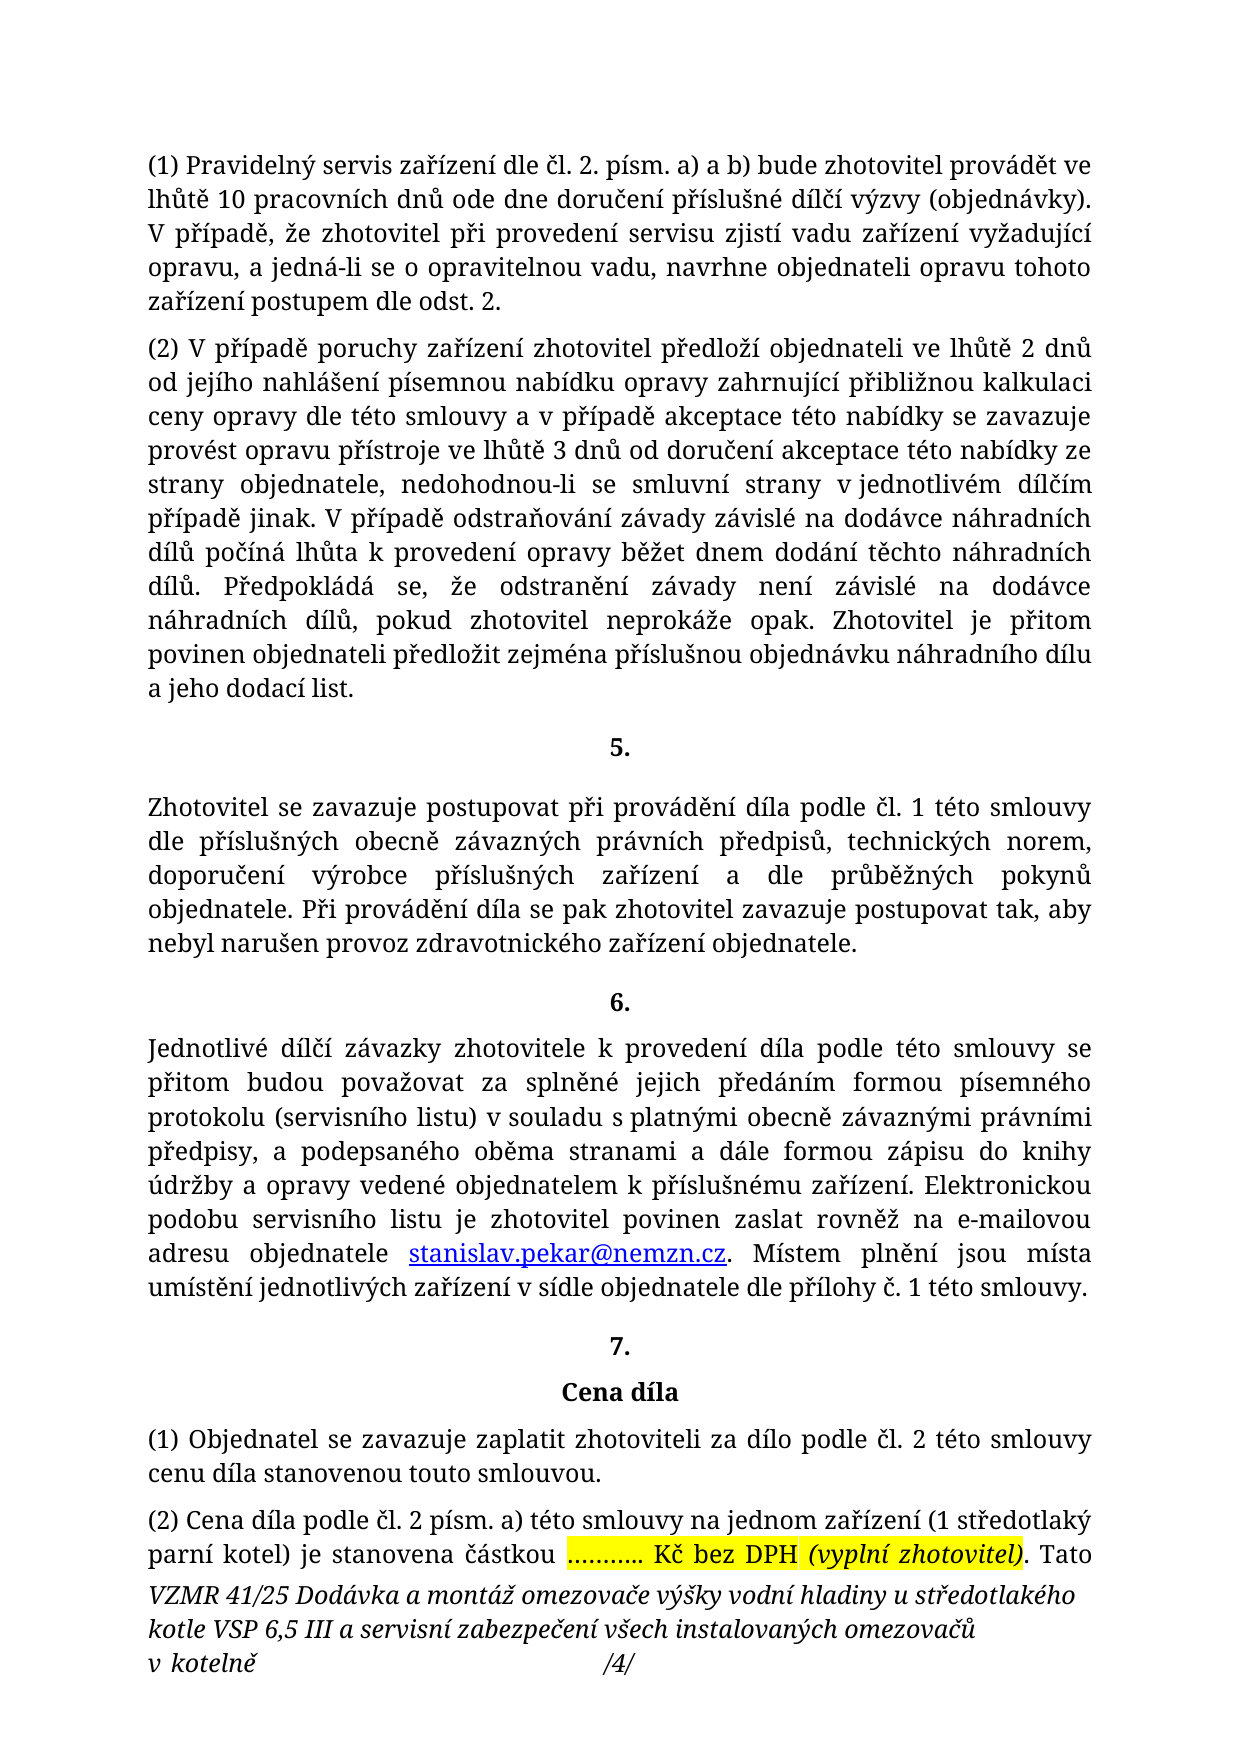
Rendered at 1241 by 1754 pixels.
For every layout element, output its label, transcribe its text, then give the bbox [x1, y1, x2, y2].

text Cena díla [148, 1375, 1093, 1409]
text 5. [148, 730, 1093, 764]
text (1) Pravidelný servis zařízení dle čl. 2. písm. a) a b) bude zhotovitel provádět ve lhůtě 10 pracovních dnů ode dne doručení příslušné dílčí výzvy (objednávky). V případě, že zhotovitel při provedení servisu zjistí vadu zařízení vyžadující opravu, a jedná-li se o opravitelnou vadu, navrhne objednateli opravu tohoto zařízení postupem dle odst. 2. [148, 148, 1093, 318]
text 7. [148, 1328, 1093, 1363]
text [148, 1502, 1093, 1570]
text Jednotlivé dílčí závazky zhotovitele k provedení díla podle této smlouvy se přitom budou považovat za splněné jejich předáním formou písemného protokolu (servisního listu) v souladu s platnými obecně závaznými právními předpisy, a podepsaného oběma stranami a dále formou zápisu do knihy údržby a opravy vedené objednatelem k příslušnému zařízení. Elektronickou podobu servisního listu je zhotovitel povinen zaslat rovněž na e-mailovou adresu objednatele stanislav.pekar@nemzn.cz. Místem plnění jsou místa umístění jednotlivých zařízení v sídle objednatele dle přílohy č. 1 této smlouvy. [148, 1031, 1093, 1303]
text 6. [148, 984, 1093, 1018]
text (1) Objednatel se zavazuje zaplatit zhotoviteli za dílo podle čl. 2 této smlouvy cenu díla stanovenou touto smlouvou. [148, 1422, 1093, 1490]
text (2) V případě poruchy zařízení zhotovitel předloží objednateli ve lhůtě 2 dnů od jejího nahlášení písemnou nabídku opravy zahrnující přibližnou kalkulaci ceny opravy dle této smlouvy a v případě akceptace této nabídky se zavazuje provést opravu přístroje ve lhůtě 3 dnů od doručení akceptace této nabídky ze strany objednatele, nedohodnou-li se smluvní strany v jednotlivém dílčím případě jinak. V případě odstraňování závady závislé na dodávce náhradních dílů počíná lhůta k provedení opravy běžet dnem dodání těchto náhradních dílů. Předpokládá se, že odstranění závady není závislé na dodávce náhradních dílů, pokud zhotovitel neprokáže opak. Zhotovitel je přitom povinen objednateli předložit zejména příslušnou objednávku náhradního dílu a jeho dodací list. [148, 330, 1093, 705]
text Zhotovitel se zavazuje postupovat při provádění díla podle čl. 1 této smlouvy dle příslušných obecně závazných právních předpisů, technických norem, doporučení výrobce příslušných zařízení a dle průběžných pokynů objednatele. Při provádění díla se pak zhotovitel zavazuje postupovat tak, aby nebyl narušen provoz zdravotnického zařízení objednatele. [148, 789, 1093, 959]
